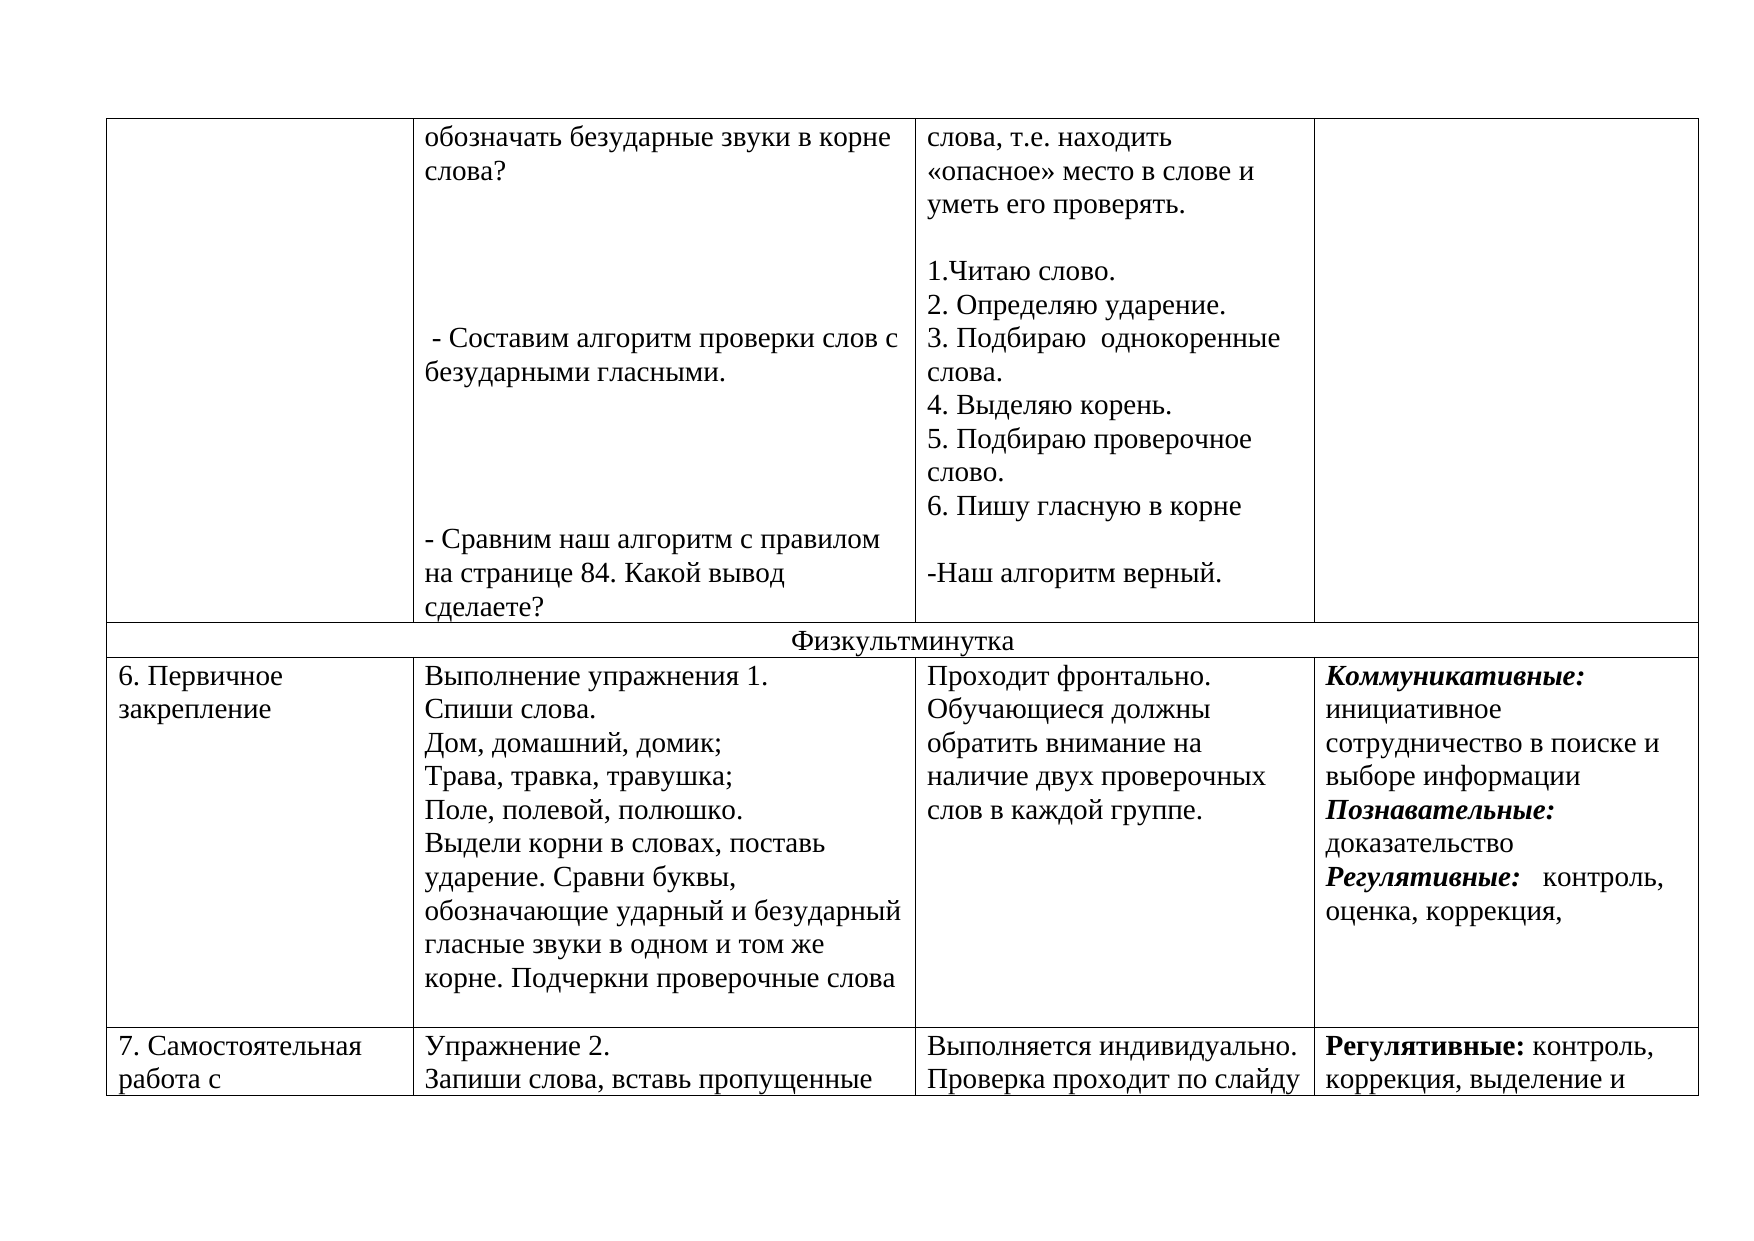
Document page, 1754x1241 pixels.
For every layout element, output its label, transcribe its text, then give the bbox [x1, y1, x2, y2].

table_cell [1315, 1028, 1698, 1095]
table_cell Коммуникативные: инициативное сотрудничество в поиске и выборе информации Познавательные: доказательство Регулятивные: контроль, оценка, коррекция, [1315, 658, 1698, 1027]
table_cell Физкультминутка [107, 623, 1698, 657]
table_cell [1315, 119, 1698, 622]
table_cell 6. Первичное закрепление [107, 658, 413, 1027]
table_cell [414, 1028, 915, 1095]
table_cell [916, 1028, 1314, 1095]
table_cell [916, 119, 1314, 622]
table_cell Выполнение упражнения 1. Спиши слова. Дом, домашний, домик; Трава, травка, травушка; Поле, полевой, полюшко. Выдели корни в словах, поставь ударение. Сравни буквы, обозначающие ударный и безударный гласные звуки в одном и том же корне. Подчеркни проверочные слова [414, 658, 915, 1027]
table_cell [414, 119, 915, 622]
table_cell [107, 1028, 413, 1095]
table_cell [107, 119, 413, 622]
table_cell Проходит фронтально. Обучающиеся должны обратить внимание на наличие двух проверочных слов в каждой группе. [916, 658, 1314, 1027]
